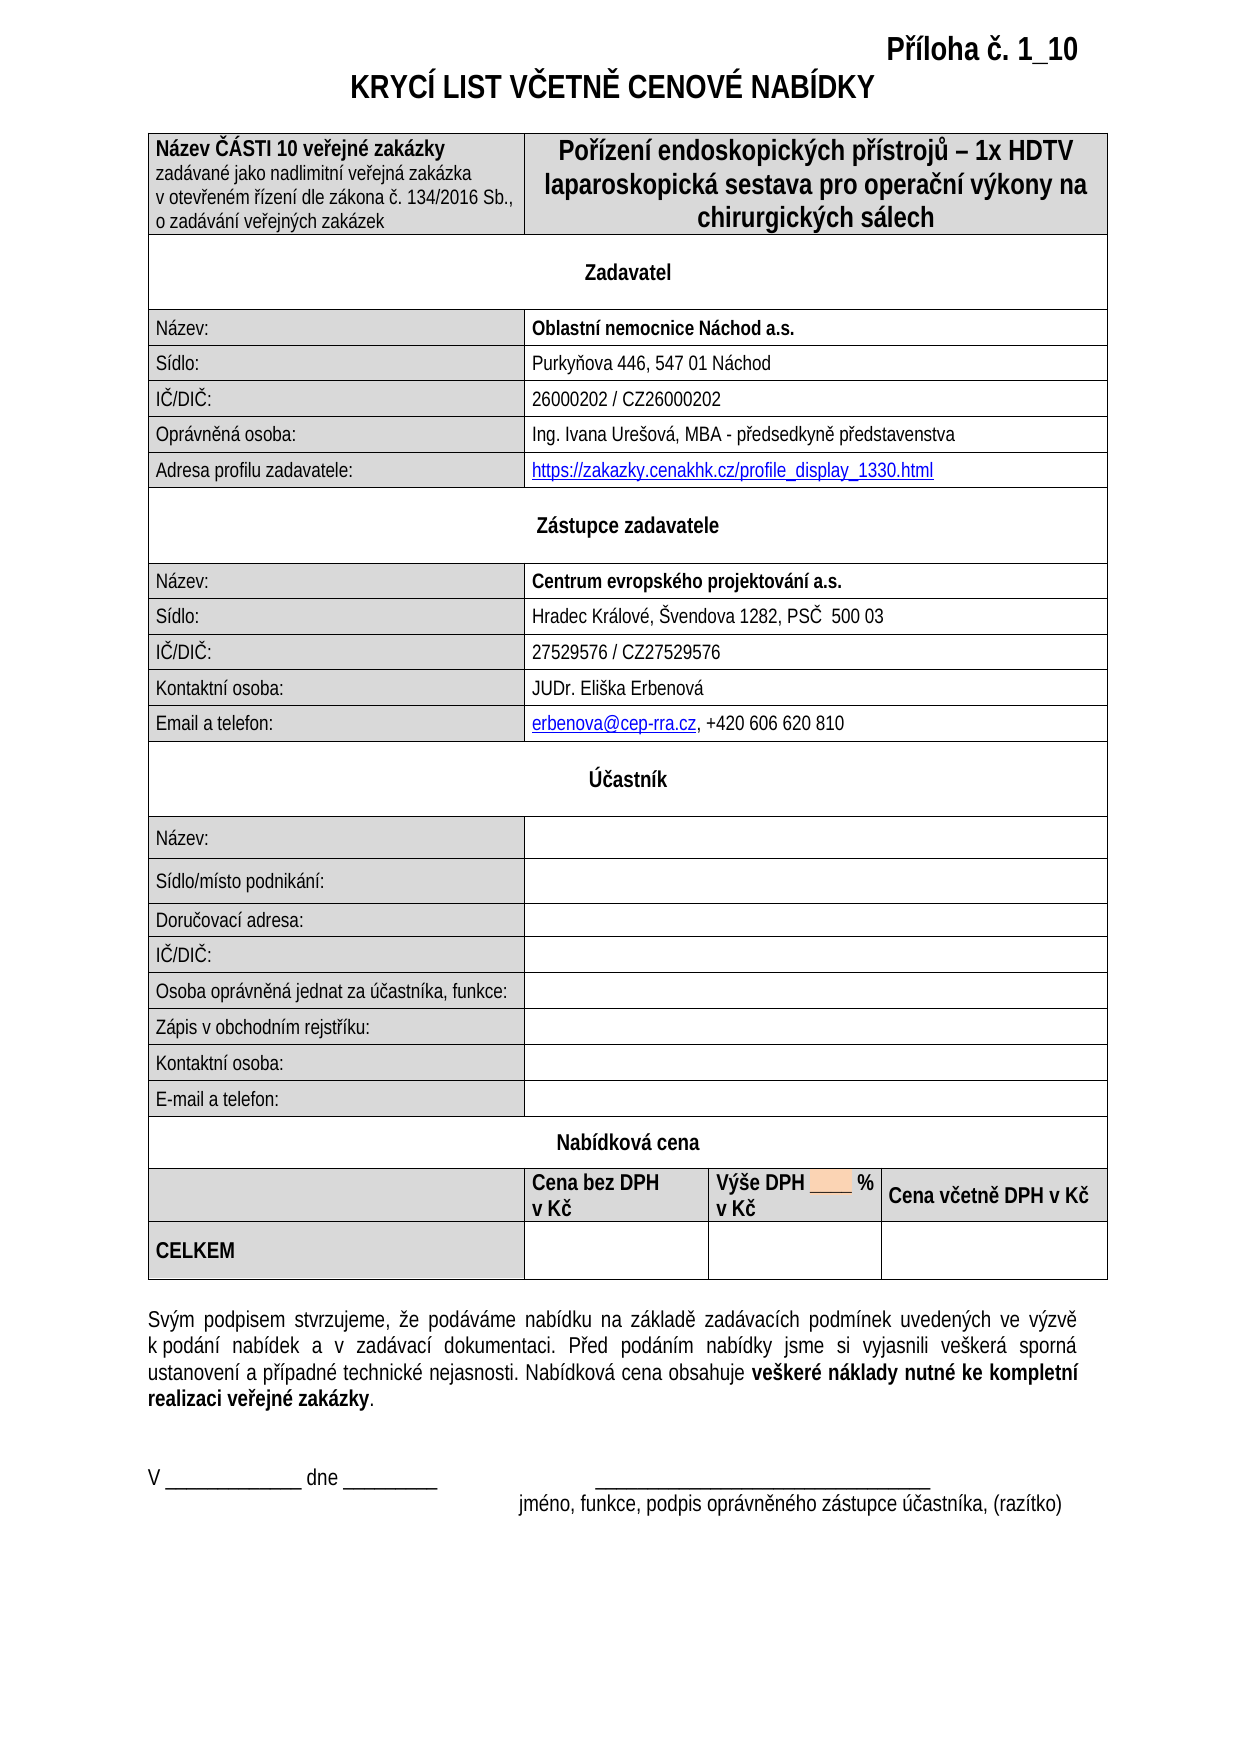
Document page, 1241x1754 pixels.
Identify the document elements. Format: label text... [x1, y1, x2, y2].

table_cell Email a telefon: [149, 706, 524, 741]
table_cell IČ/DIČ: [149, 381, 524, 416]
table_cell [525, 937, 1107, 972]
table_cell Sídlo/místo podnikání: [149, 859, 524, 903]
table_cell Hradec Králové, Švendova 1282, PSČ 500 03 [525, 599, 1107, 634]
text V _____________ dne _________ ________________________________ [148, 1464, 1078, 1490]
table_cell Nabídková cena [149, 1117, 1107, 1167]
table_cell Oprávněná osoba: [149, 417, 524, 452]
table_cell Účastník [149, 742, 1107, 816]
text Příloha č. 1_10 [148, 29, 1078, 68]
table_cell Zástupce zadavatele [149, 488, 1107, 562]
table_cell 27529576 / CZ27529576 [525, 635, 1107, 669]
table_cell E-mail a telefon: [149, 1081, 524, 1116]
table_cell Cena bez DPH v Kč [525, 1169, 708, 1221]
table_cell Název: [149, 564, 524, 598]
table_cell [525, 859, 1107, 903]
table_cell Ing. Ivana Urešová, MBA - předsedkyně představenstva [525, 417, 1107, 452]
table_cell IČ/DIČ: [149, 937, 524, 972]
table_cell Adresa profilu zadavatele: [149, 453, 524, 487]
table_cell [525, 1045, 1107, 1080]
table_cell Název: [149, 310, 524, 345]
table_cell [149, 1169, 524, 1221]
table_cell [882, 1222, 1107, 1278]
text jméno, funkce, podpis oprávněného zástupce účastníka, (razítko) [148, 1490, 1078, 1517]
table_cell Purkyňova 446, 547 01 Náchod [525, 346, 1107, 380]
table_cell IČ/DIČ: [149, 635, 524, 669]
table_cell Doručovací adresa: [149, 904, 524, 936]
table_cell [525, 973, 1107, 1008]
table_cell Cena včetně DPH v Kč [882, 1169, 1107, 1221]
table_cell Centrum evropského projektování a.s. [525, 564, 1107, 598]
table_cell Kontaktní osoba: [149, 670, 524, 705]
text KRYCÍ LIST VČETNĚ CENOVÉ NABÍDKY [148, 68, 1078, 106]
table_cell Zadavatel [149, 235, 1107, 309]
table_cell Osoba oprávněná jednat za účastníka, funkce: [149, 973, 524, 1008]
table_cell [525, 817, 1107, 858]
table_cell [525, 1222, 708, 1278]
table_cell Název: [149, 817, 524, 858]
table_cell Oblastní nemocnice Náchod a.s. [525, 310, 1107, 345]
table_cell Zápis v obchodním rejstříku: [149, 1009, 524, 1044]
text Svým podpisem stvrzujeme, že podáváme nabídku na základě zadávacích podmínek uvedených ve výzvě k podání nabídek a v zadávací dokumentaci. Před podáním nabídky jsme si vyjasnili veškerá sporná ustanovení a případné technické nejasnosti. Nabídková cena obsahuje veškeré náklady nutné ke kompletní realizaci veřejné zakázky. [148, 1306, 1078, 1411]
table_cell [525, 1009, 1107, 1044]
table_header Pořízení endoskopických přístrojů – 1x HDTV laparoskopická sestava pro operační výkony na chirurgických sálech [525, 134, 1107, 234]
table_cell CELKEM [149, 1222, 524, 1278]
table_header Název ČÁSTI 10 veřejné zakázky zadávané jako nadlimitní veřejná zakázka v otevřeném řízení dle zákona č. 134/2016 Sb., o zadávání veřejných zakázek [149, 134, 524, 234]
table_cell Sídlo: [149, 599, 524, 634]
table_cell Sídlo: [149, 346, 524, 380]
table_cell [709, 1222, 881, 1278]
table_cell https://zakazky.cenakhk.cz/profile_display_1330.html [525, 453, 1107, 487]
table_cell 26000202 / CZ26000202 [525, 381, 1107, 416]
table_cell erbenova@cep-rra.cz, +420 606 620 810 [525, 706, 1107, 741]
table_cell Kontaktní osoba: [149, 1045, 524, 1080]
table_cell [525, 1081, 1107, 1116]
table_cell [525, 904, 1107, 936]
table_cell JUDr. Eliška Erbenová [525, 670, 1107, 705]
table_cell Výše DPH ____ % v Kč [709, 1169, 881, 1221]
